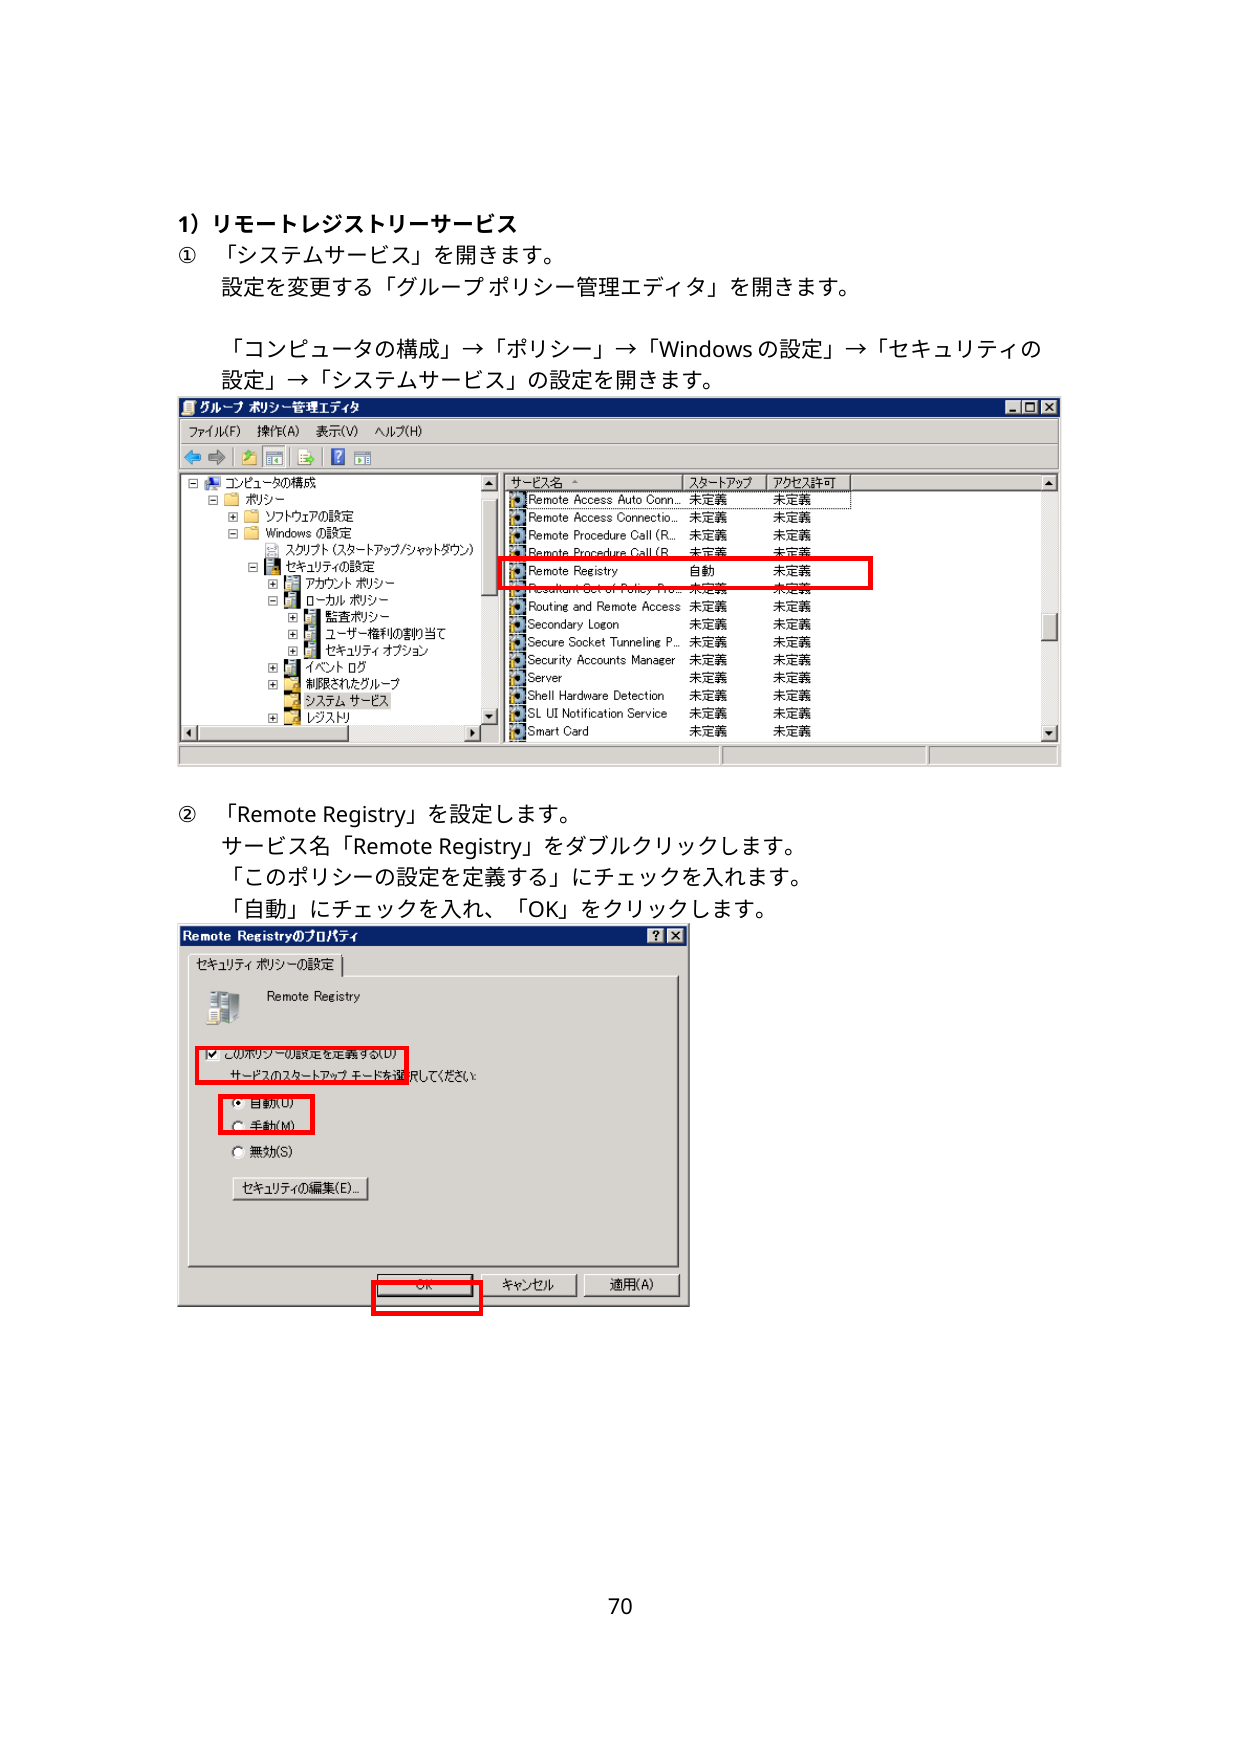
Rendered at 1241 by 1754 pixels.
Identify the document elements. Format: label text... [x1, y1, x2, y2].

picture [376, 1285, 479, 1307]
list 「システムサービス」を開きます。 [177, 238, 1063, 270]
text 設定を変更する「グループ ポリシー管理エディタ」を開きます。 [221, 270, 1063, 302]
text サービス名「Remote Registry」をダブルクリックします。 [221, 829, 1063, 860]
text 「コンピュータの構成」→「ポリシー」→「Windowsの設定」→「セキュリティの設定」→「システムサービス」の設定を開きます。 [221, 332, 1063, 395]
text 「このポリシーの設定を定義する」にチェックを入れます。 [221, 860, 1063, 892]
text 「自動」にチェックを入れ、「OK」をクリックします。 [221, 892, 1063, 924]
text 1）リモートレジストリーサービス [177, 207, 1063, 238]
picture [177, 395, 1062, 767]
picture [177, 923, 690, 1307]
list 「Remote Registry」を設定します。 [177, 797, 1063, 829]
